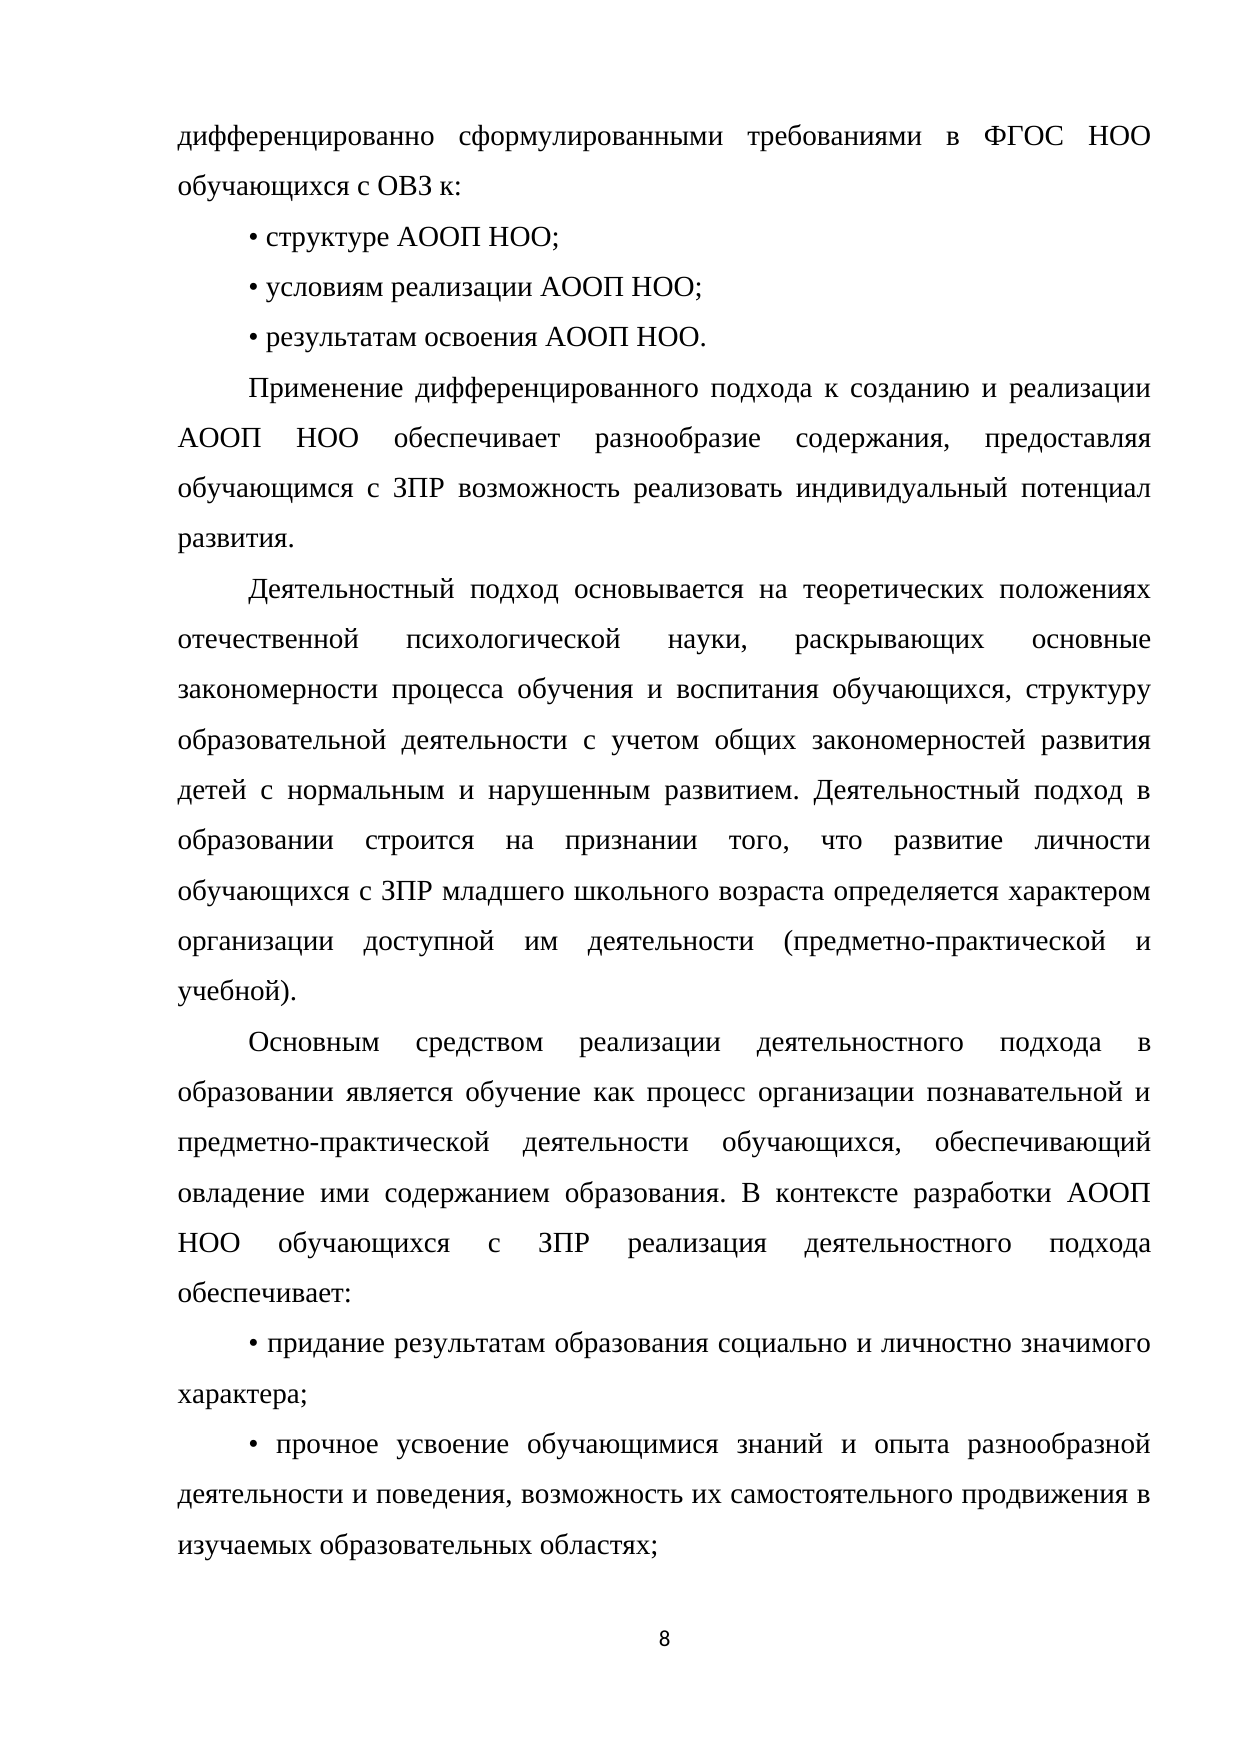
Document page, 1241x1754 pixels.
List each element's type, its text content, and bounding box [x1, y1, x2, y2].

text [177, 118, 1152, 202]
text • придание результатам образования социально и личностно значимого характера; [177, 1326, 1152, 1409]
text • структуре АООП НОО; [177, 219, 1152, 252]
text Применение дифференцированного подхода к созданию и реализации АООП НОО обеспечивает разнообразие содержания, предоставляя обучающимся с ЗПР возможность реализовать индивидуальный потенциал развития. [177, 370, 1152, 554]
text • условиям реализации АООП НОО; [177, 269, 1152, 303]
text Основным средством реализации деятельностного подхода в образовании является обучение как процесс организации познавательной и предметно-практической деятельности обучающихся, обеспечивающий овладение ими содержанием образования. В контексте разработки АООП НОО обучающихся с ЗПР реализация деятельностного подхода обеспечивает: [177, 1024, 1152, 1309]
text • прочное усвоение обучающимися знаний и опыта разнообразной деятельности и поведения, возможность их самостоятельного продвижения в изучаемых образовательных областях; [177, 1426, 1152, 1560]
text Деятельностный подход основывается на теоретических положениях отечественной психологической науки, раскрывающих основные закономерности процесса обучения и воспитания обучающихся, структуру образовательной деятельности с учетом общих закономерностей развития детей с нормальным и нарушенным развитием. Деятельностный подход в образовании строится на признании того, что развитие личности обучающихся с ЗПР младшего школьного возраста определяется характером организации доступной им деятельности (предметно-практической и учебной). [177, 571, 1152, 1007]
text • результатам освоения АООП НОО. [177, 319, 1152, 353]
